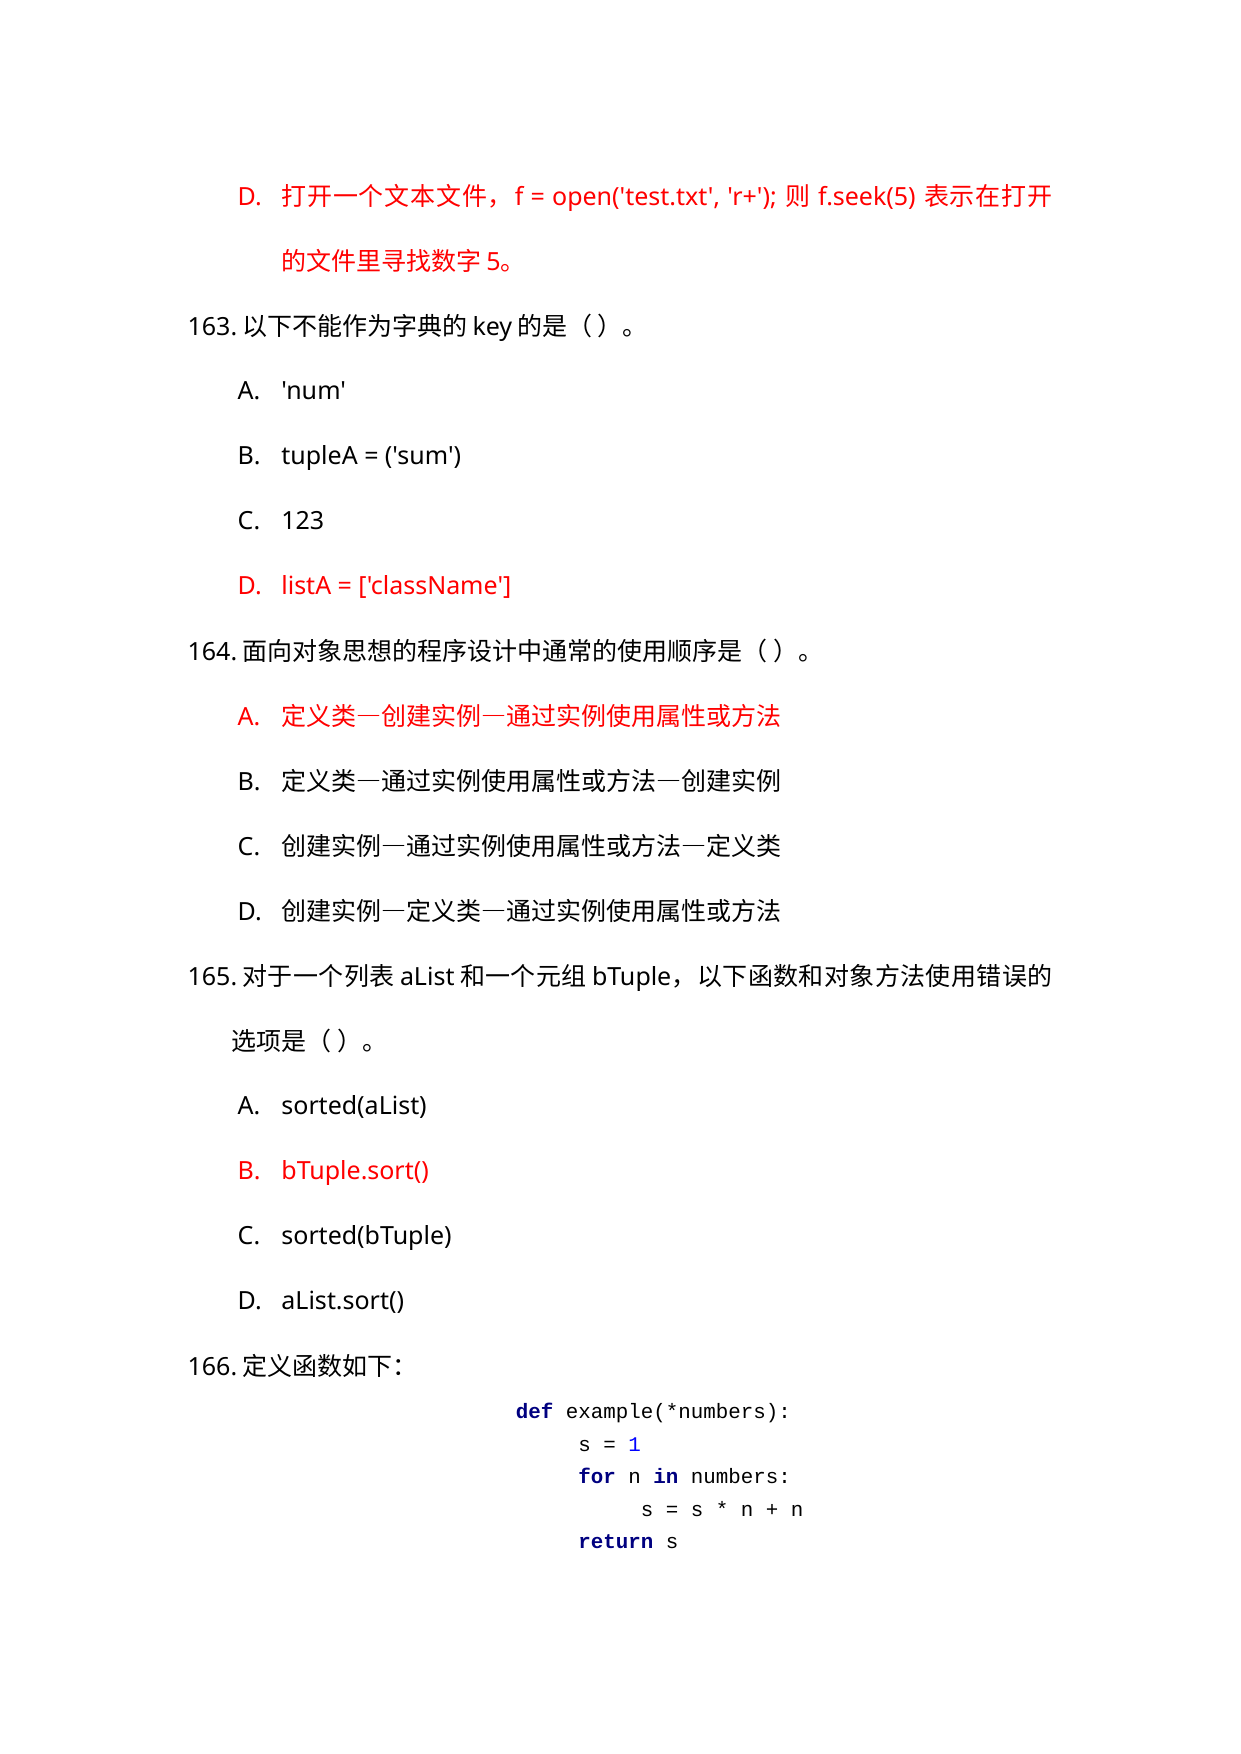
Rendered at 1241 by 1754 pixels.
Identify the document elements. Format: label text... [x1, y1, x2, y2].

list tupleA = ('sum') [237, 422, 1053, 487]
list sorted(bTuple) [237, 1202, 1053, 1267]
list aList.sort() [237, 1267, 1053, 1332]
text def example(*numbers): s = 1 for n in numbers: s = s * n + n return s [516, 1397, 1053, 1559]
list 打开一个文本文件，f = open('test.txt', 'r+'); 则 f.seek(5) 表示在打开的文件里寻找数字5。 [237, 162, 1053, 292]
list sorted(aList) [237, 1072, 1053, 1137]
list 123 [237, 487, 1053, 552]
list 对于一个列表aList和一个元组bTuple，以下函数和对象方法使用错误的选项是（ ）。 [187, 942, 1053, 1072]
list 'num' [237, 357, 1053, 422]
list 以下不能作为字典的key的是（ ）。 [187, 292, 1053, 357]
list 创建实例—通过实例使用属性或方法—定义类 [237, 812, 1053, 877]
list 定义类—创建实例—通过实例使用属性或方法 [237, 682, 1053, 747]
list 定义类—通过实例使用属性或方法—创建实例 [237, 747, 1053, 812]
list bTuple.sort() [237, 1137, 1053, 1202]
list 定义函数如下： [187, 1332, 1053, 1397]
list 面向对象思想的程序设计中通常的使用顺序是（ ）。 [187, 617, 1053, 682]
list listA = ['className'] [237, 552, 1053, 617]
list 创建实例—定义类—通过实例使用属性或方法 [237, 877, 1053, 942]
